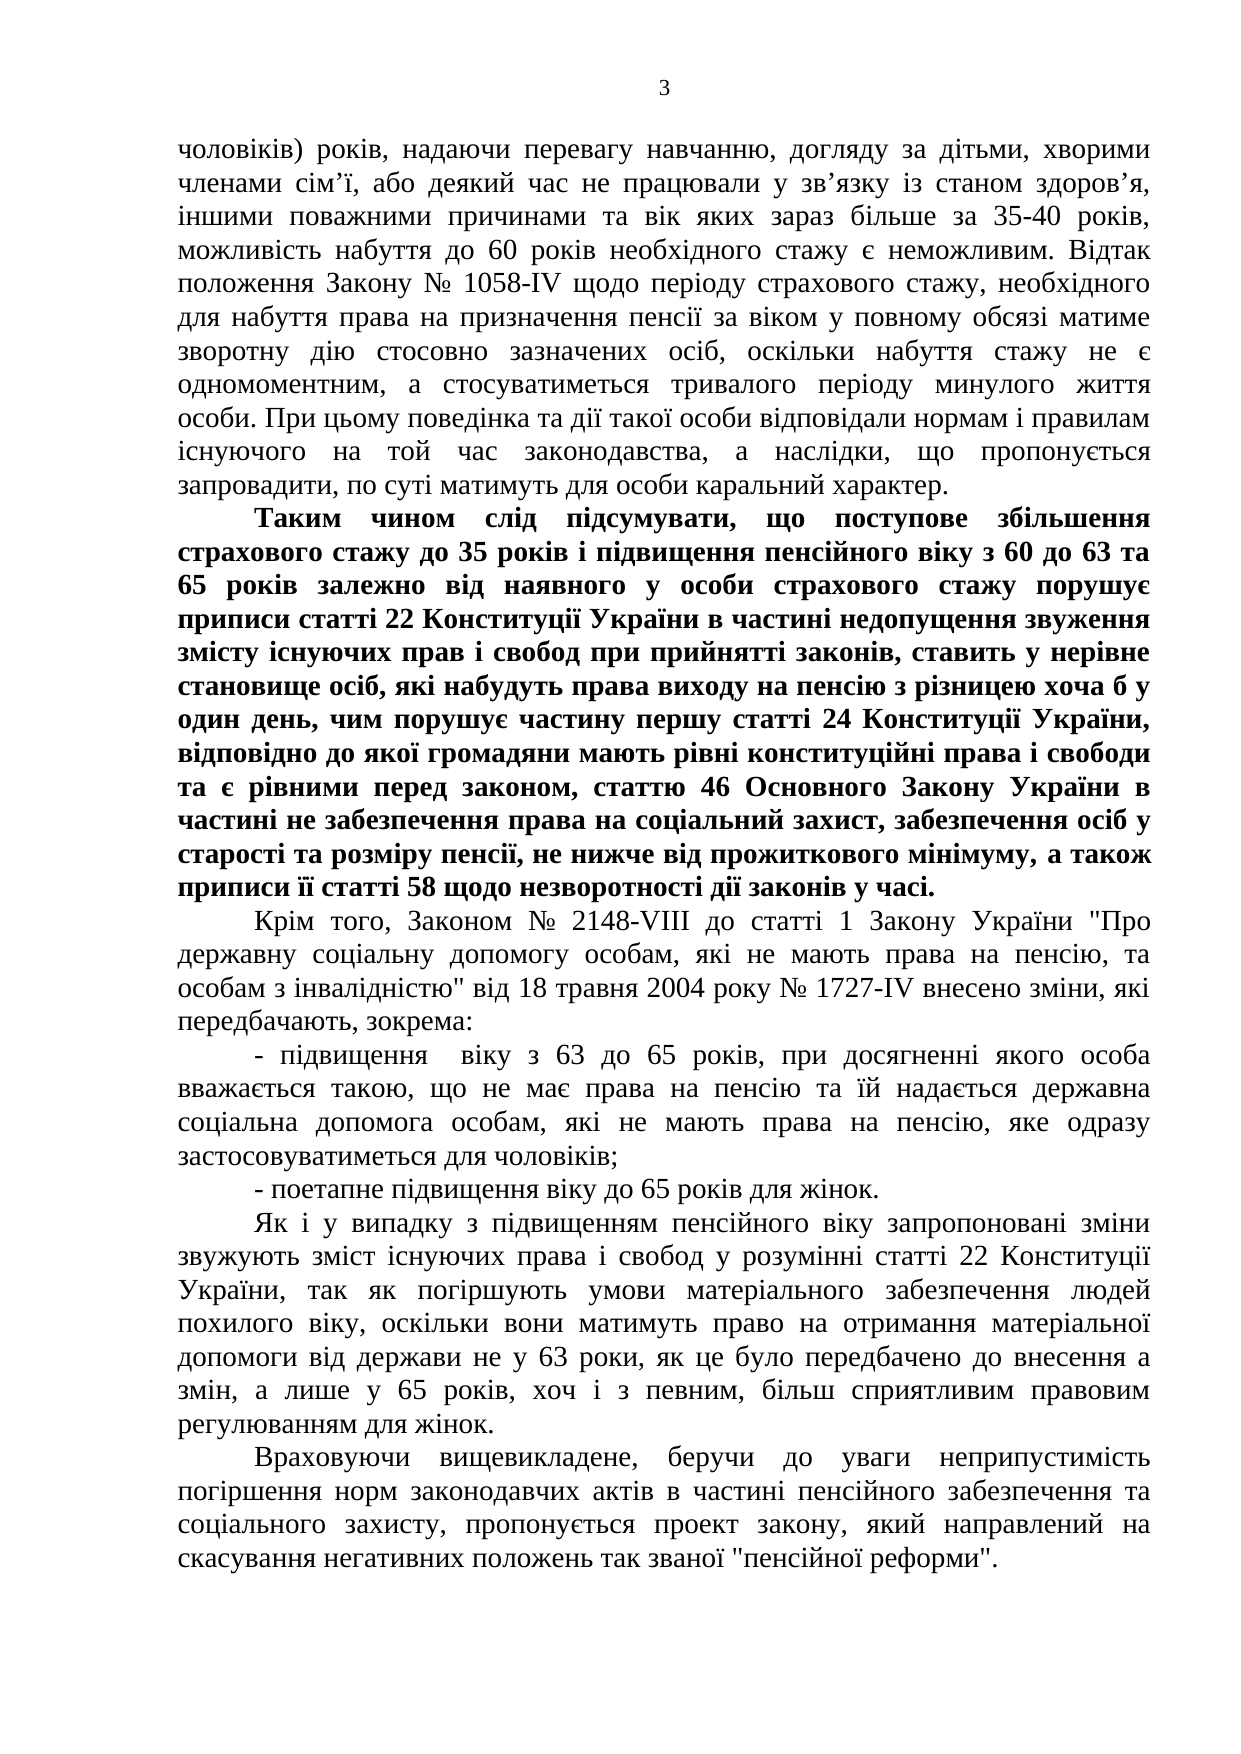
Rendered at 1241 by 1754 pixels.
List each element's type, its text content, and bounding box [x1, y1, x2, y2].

text Таким чином слід підсумувати, що поступове збільшення страхового стажу до 35 років і підвищення пенсійного віку з 60 до 63 та 65 років залежно від наявного у особи страхового стажу порушує приписи статті 22 Конституції України в частині недопущення звуження змісту існуючих прав і свобод при прийнятті законів, ставить у нерівне становище осіб, які набудуть права виходу на пенсію з різницею хоча б у один день, чим порушує частину першу статті 24 Конституції України, відповідно до якої громадяни мають рівні конституційні права і свободи та є рівними перед законом, статтю 46 Основного Закону України в частині не забезпечення права на соціальний захист, забезпечення осіб у старості та розміру пенсії, не нижче від прожиткового мінімуму, а також приписи її статті 58 щодо незворотності дії законів у часі. [177, 500, 1152, 903]
text - поетапне підвищення віку до 65 років для жінок. [177, 1171, 1152, 1205]
text Як і у випадку з підвищенням пенсійного віку запропоновані зміни звужують зміст існуючих права і свобод у розумінні статті 22 Конституції України, так як погіршують умови матеріального забезпечення людей похилого віку, оскільки вони матимуть право на отримання матеріальної допомоги від держави не у 63 роки, як це було передбачено до внесення а змін, а лише у 65 років, хоч і з певним, більш сприятливим правовим регулюванням для жінок. [177, 1205, 1152, 1439]
text - підвищення віку з 63 до 65 років, при досягненні якого особа вважається такою, що не має права на пенсію та їй надається державна соціальна допомога особам, які не мають права на пенсію, яке одразу застосовуватиметься для чоловіків; [177, 1037, 1152, 1171]
text Враховуючи вищевикладене, беручи до уваги неприпустимість погіршення норм законодавчих актів в частині пенсійного забезпечення та соціального захисту, пропонується проект закону, який направлений на скасування негативних положень так званої "пенсійної реформи". [177, 1439, 1152, 1574]
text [177, 131, 1152, 500]
text Крім того, Законом № 2148-VIII до статті 1 Закону України "Про державну соціальну допомогу особам, які не мають права на пенсію, та особам з інвалідністю" від 18 травня 2004 року № 1727-IV внесено зміни, які передбачають, зокрема: [177, 903, 1152, 1037]
